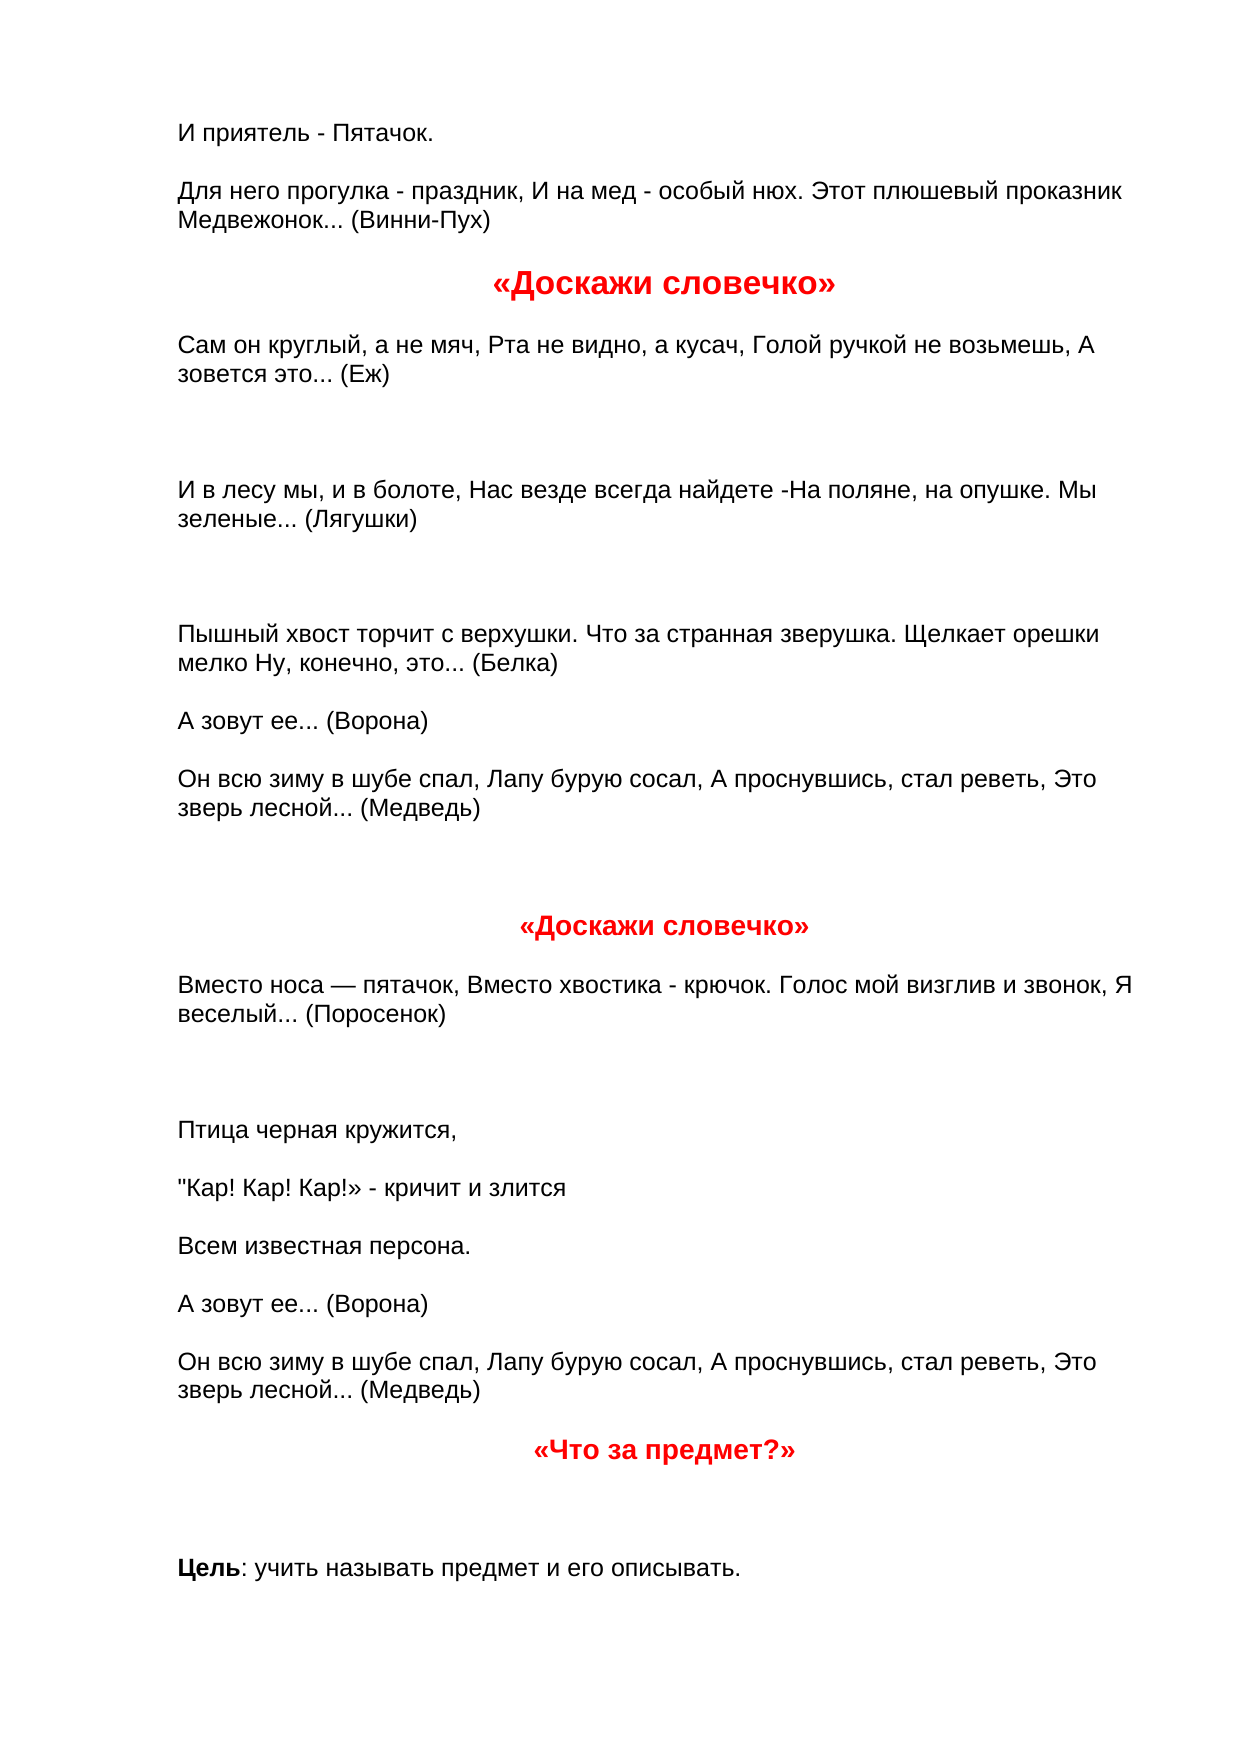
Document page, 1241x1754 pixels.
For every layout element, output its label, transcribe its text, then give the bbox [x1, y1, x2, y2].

text Птица черная кружится, [177, 1115, 1152, 1143]
text Цель: учить называть предмет и его описывать. [177, 1553, 1152, 1581]
text "Кар! Кар! Кар!» - кричит и злится [177, 1173, 1152, 1201]
text Сам он круглый, а не мяч, Рта не видно, а кусач, Голой ручкой не возьмешь, А зовется это... (Еж) [177, 330, 1152, 388]
text А зовут ее... (Ворона) [177, 706, 1152, 735]
text «Доскажи словечко» [177, 263, 1152, 301]
text Вместо носа — пятачок, Вместо хвостика - крючок. Голос мой визглив и звонок, Я веселый... (Поросенок) [177, 970, 1152, 1028]
text Для него прогулка - праздник, И на мед - особый нюх. Этот плюшевый проказник Медвежонок... (Винни-Пух) [177, 176, 1152, 233]
text И в лесу мы, и в болоте, Нас везде всегда найдете -На поляне, на опушке. Мы зеленые... (Лягушки) [177, 475, 1152, 532]
text «Что за предмет?» [177, 1433, 1152, 1466]
text «Доскажи словечко» [177, 909, 1152, 941]
text А зовут ее... (Ворона) [177, 1288, 1152, 1317]
text И приятель - Пятачок. [177, 118, 1152, 147]
text Всем известная персона. [177, 1231, 1152, 1259]
text Он всю зиму в шубе спал, Лапу бурую сосал, А проснувшись, стал реветь, Это зверь лесной... (Медведь) [177, 764, 1152, 822]
text Он всю зиму в шубе спал, Лапу бурую сосал, А проснувшись, стал реветь, Это зверь лесной... (Медведь) [177, 1346, 1152, 1404]
text Пышный хвост торчит с верхушки. Что за странная зверушка. Щелкает орешки мелко Ну, конечно, это... (Белка) [177, 619, 1152, 677]
